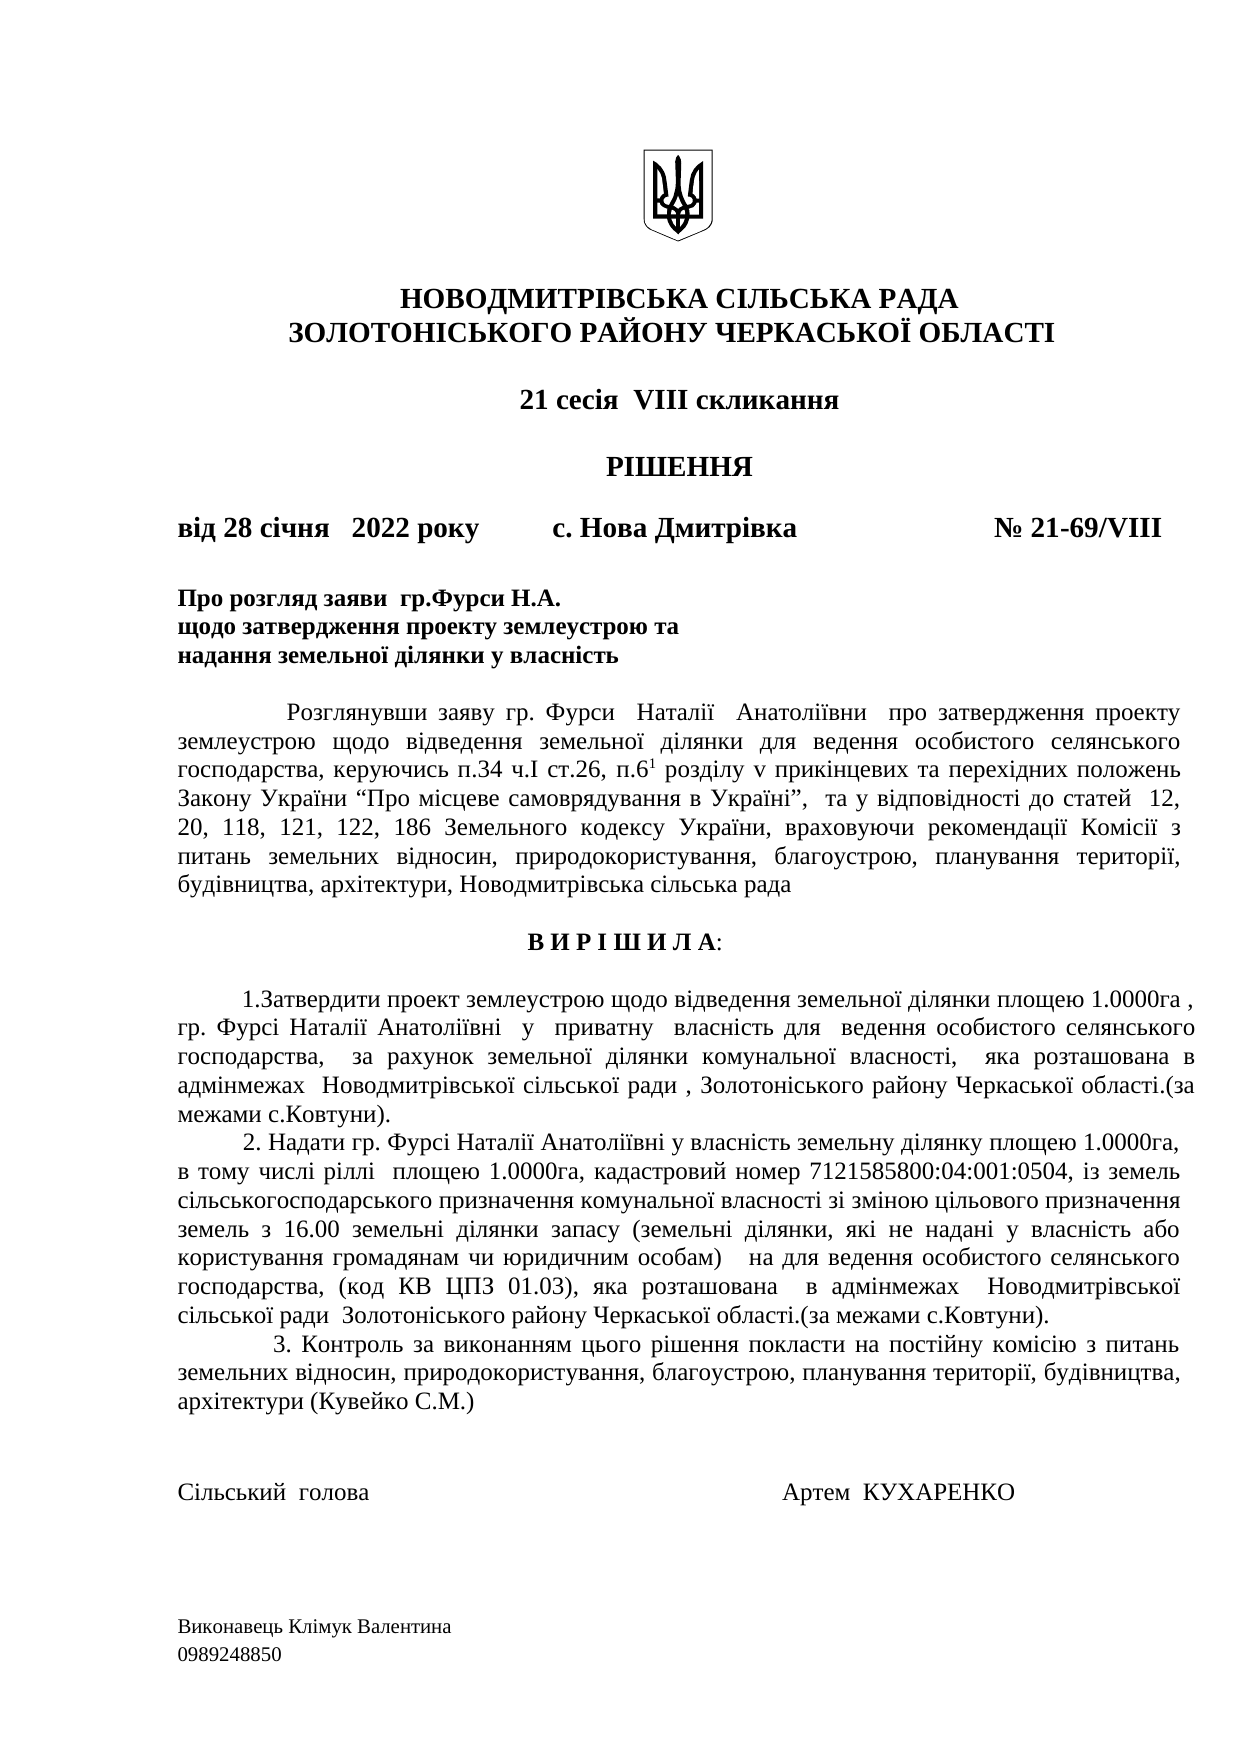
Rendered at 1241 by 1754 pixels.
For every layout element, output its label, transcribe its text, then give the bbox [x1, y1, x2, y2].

text ЗОЛОТОНІСЬКОГО РАЙОНУ ЧЕРКАСЬКОЇ ОБЛАСТІ [177, 315, 1167, 348]
text Сільський голова Артем КУХАРЕНКО [177, 1477, 1181, 1506]
text Виконавець Клімук Валентина [177, 1614, 1181, 1638]
text НОВОДМИТРІВСЬКА СІЛЬСЬКА РАДА [177, 281, 1181, 315]
text 0989248850 [177, 1642, 1181, 1666]
text РІШЕННЯ [177, 449, 1181, 483]
text 3. Контроль за виконанням цього рішення покласти на постійну комісію з питань земельних відносин, природокористування, благоустрою, планування території, будівництва, архітектури (Кувейко С.М.) [177, 1329, 1181, 1415]
text 1.Затвердити проект землеустрою щодо відведення земельної ділянки площею 1.0000га , гр. Фурсі Наталії Анатоліївні у приватну власність для ведення особистого селянського господарства, за рахунок земельної ділянки комунальної власності, яка розташована в адмінмежах Новодмитрівської сільської ради , Золотоніського району Черкаської області.(за межами с.Ковтуни). [177, 984, 1196, 1127]
text від 28 січня 2022 року с. Нова Дмитрівка № 21-69/VІІІ [177, 511, 1181, 544]
text 21 сесія VIІІ скликання [177, 382, 1181, 416]
text Розглянувши заяву гр. Фурси Наталії Анатоліївни про затвердження проекту землеустрою щодо відведення земельної ділянки для ведення особистого селянського господарства, керуючись п.34 ч.І ст.26, п.61 розділу v прикінцевих та перехідних положень Закону України “Про місцеве самоврядування в Україні”, та у відповідності до статей 12, 20, 118, 121, 122, 186 Земельного кодексу України, враховуючи рекомендації Комісії з питань земельних відносин, природокористування, благоустрою, планування території, будівництва, архітектури, Новодмитрівська сільська рада [177, 697, 1181, 898]
text Про розгляд заяви гр.Фурси Н.А. [177, 583, 679, 611]
text 2. Надати гр. Фурсі Наталії Анатоліївні у власність земельну ділянку площею 1.0000га, в тому числі ріллі площею 1.0000га, кадастровий номер 7121585800:04:001:0504, із земель сільськогосподарського призначення комунальної власності зі зміною цільового призначення земель з 16.00 земельні ділянки запасу (земельні ділянки, які не надані у власність або користування громадянам чи юридичним особам) на для ведення особистого селянського господарства, (код КВ ЦПЗ 01.03), яка розташована в адмінмежах Новодмитрівської сільської ради Золотоніського району Черкаської області.(за межами с.Ковтуни). [177, 1127, 1181, 1329]
text щодо затвердження проекту землеустрою та надання земельної ділянки у власність [177, 611, 679, 669]
text В И Р І Ш И Л А: [177, 927, 1181, 956]
